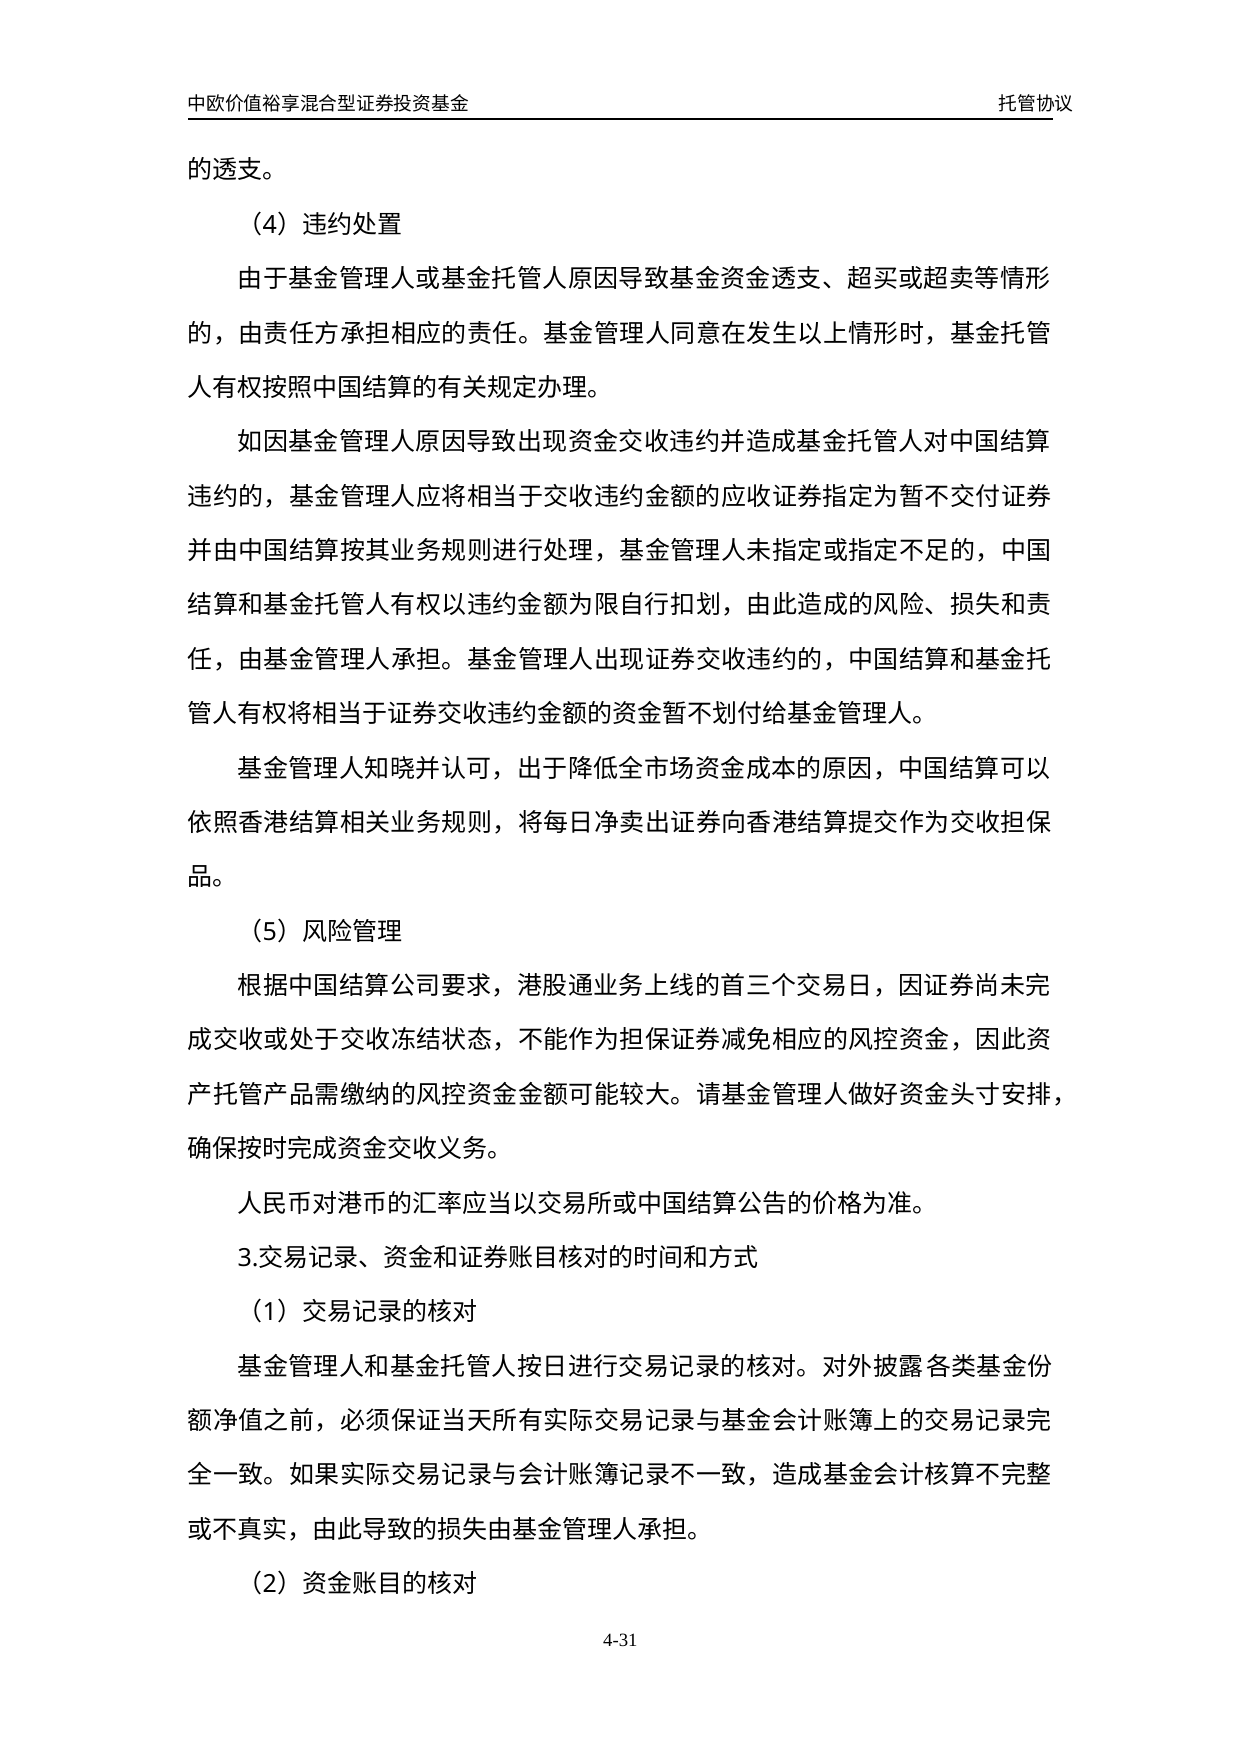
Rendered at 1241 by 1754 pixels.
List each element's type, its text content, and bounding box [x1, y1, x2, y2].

text （5）风险管理 [187, 911, 1053, 947]
text （2）资金账目的核对 [237, 1564, 1053, 1600]
text 由于基金管理人或基金托管人原因导致基金资金透支、超买或超卖等情形的，由责任方承担相应的责任。基金管理人同意在发生以上情形时，基金托管人有权按照中国结算的有关规定办理。 [187, 259, 1053, 404]
text （1）交易记录的核对 [237, 1292, 1053, 1328]
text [187, 150, 1053, 186]
text 人民币对港币的汇率应当以交易所或中国结算公告的价格为准。 [187, 1183, 1053, 1219]
text 基金管理人知晓并认可，出于降低全市场资金成本的原因，中国结算可以依照香港结算相关业务规则，将每日净卖出证券向香港结算提交作为交收担保品。 [187, 748, 1053, 893]
text （4）违约处置 [187, 204, 1053, 241]
text 3.交易记录、资金和证券账目核对的时间和方式 [237, 1237, 1053, 1274]
text 基金管理人和基金托管人按日进行交易记录的核对。对外披露各类基金份额净值之前，必须保证当天所有实际交易记录与基金会计账簿上的交易记录完全一致。如果实际交易记录与会计账簿记录不一致，造成基金会计核算不完整或不真实，由此导致的损失由基金管理人承担。 [187, 1346, 1053, 1546]
text 如因基金管理人原因导致出现资金交收违约并造成基金托管人对中国结算违约的，基金管理人应将相当于交收违约金额的应收证券指定为暂不交付证券并由中国结算按其业务规则进行处理，基金管理人未指定或指定不足的，中国结算和基金托管人有权以违约金额为限自行扣划，由此造成的风险、损失和责任，由基金管理人承担。基金管理人出现证券交收违约的，中国结算和基金托管人有权将相当于证券交收违约金额的资金暂不划付给基金管理人。 [187, 422, 1053, 730]
text 根据中国结算公司要求，港股通业务上线的首三个交易日，因证券尚未完成交收或处于交收冻结状态，不能作为担保证券减免相应的风控资金，因此资产托管产品需缴纳的风控资金金额可能较大。请基金管理人做好资金头寸安排，确保按时完成资金交收义务。 [187, 966, 1053, 1165]
